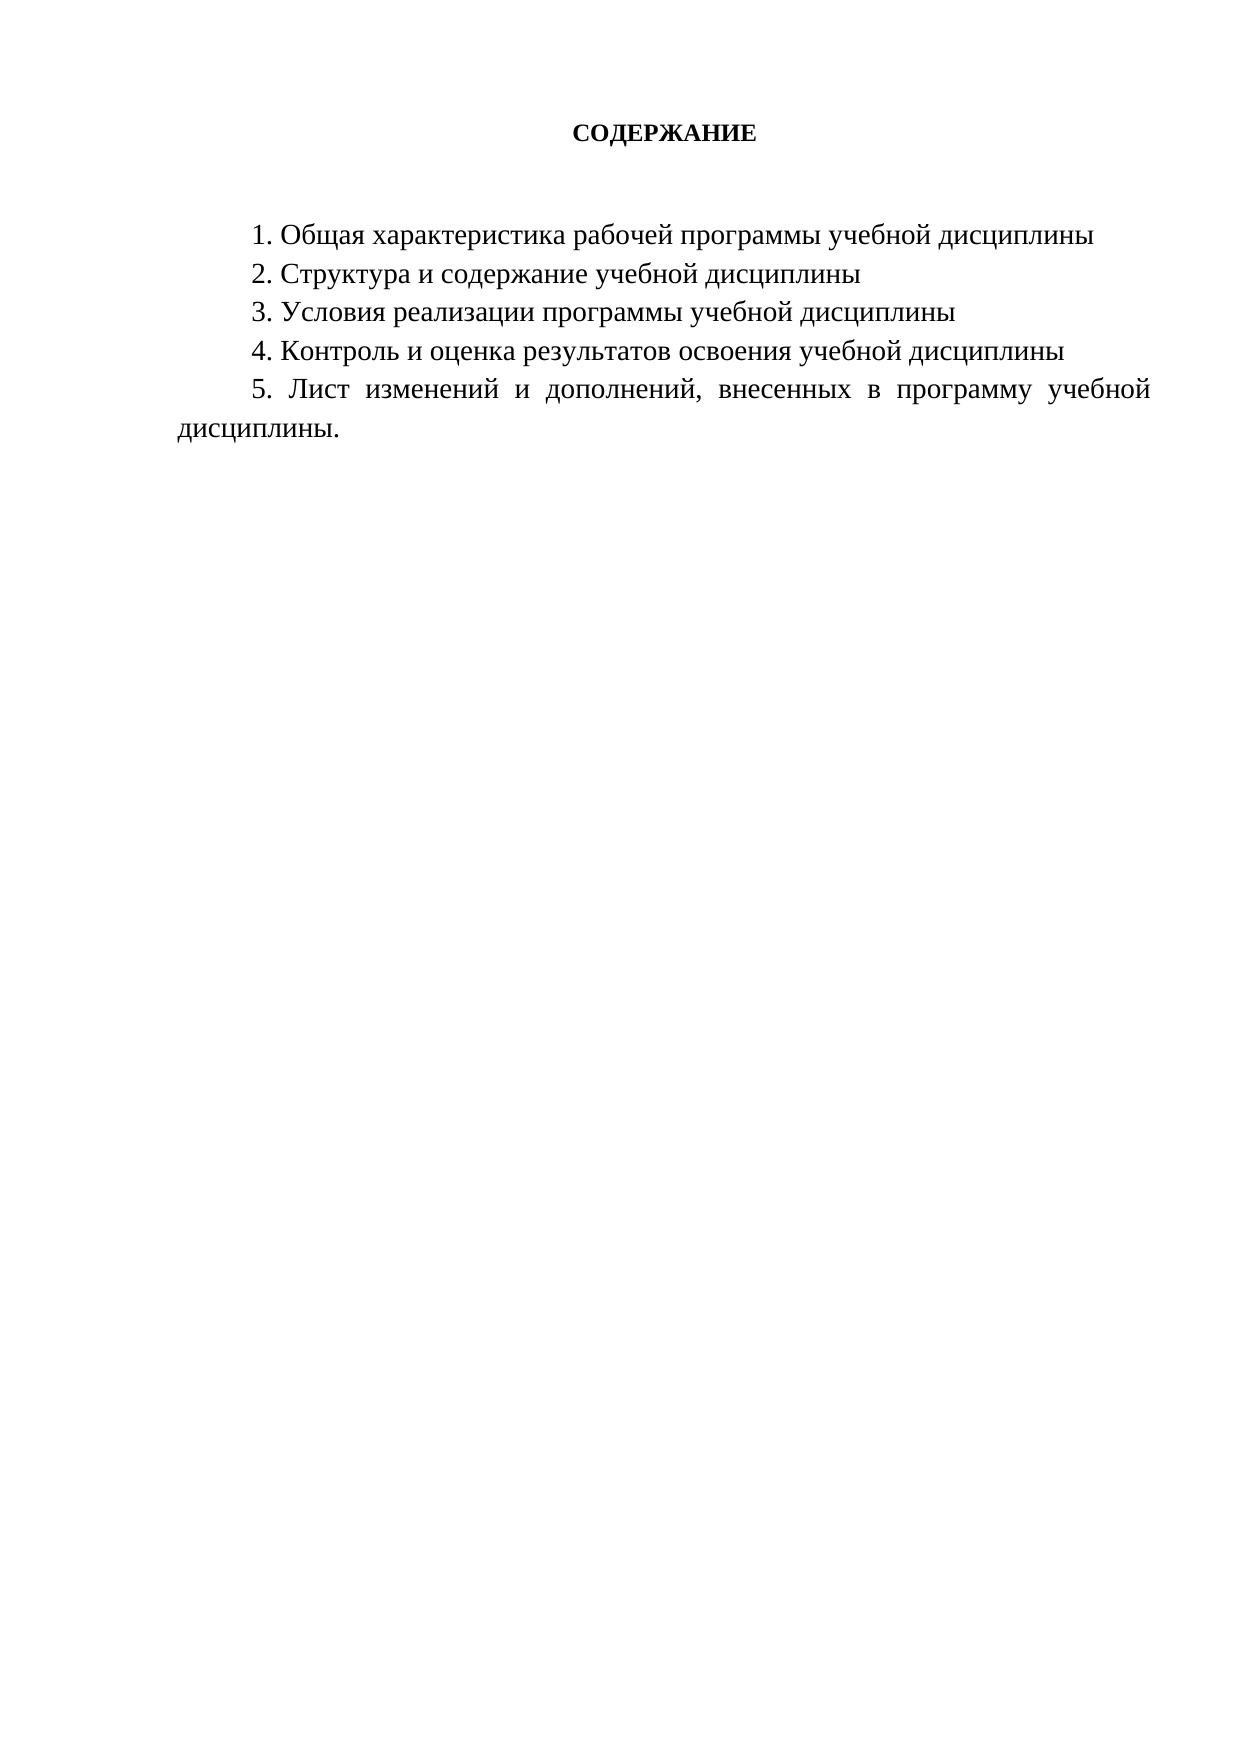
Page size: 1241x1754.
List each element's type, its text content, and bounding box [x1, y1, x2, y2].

text 1. Общая характеристика рабочей программы учебной дисциплины [177, 217, 1152, 251]
text 4. Контроль и оценка результатов освоения учебной дисциплины [177, 333, 1152, 366]
text 5. Лист изменений и дополнений, внесенных в программу учебной дисциплины. [177, 371, 1152, 443]
text СОДЕРЖАНИЕ [177, 118, 1152, 147]
text 2. Структура и содержание учебной дисциплины [177, 256, 1152, 289]
text 3. Условия реализации программы учебной дисциплины [177, 294, 1152, 328]
